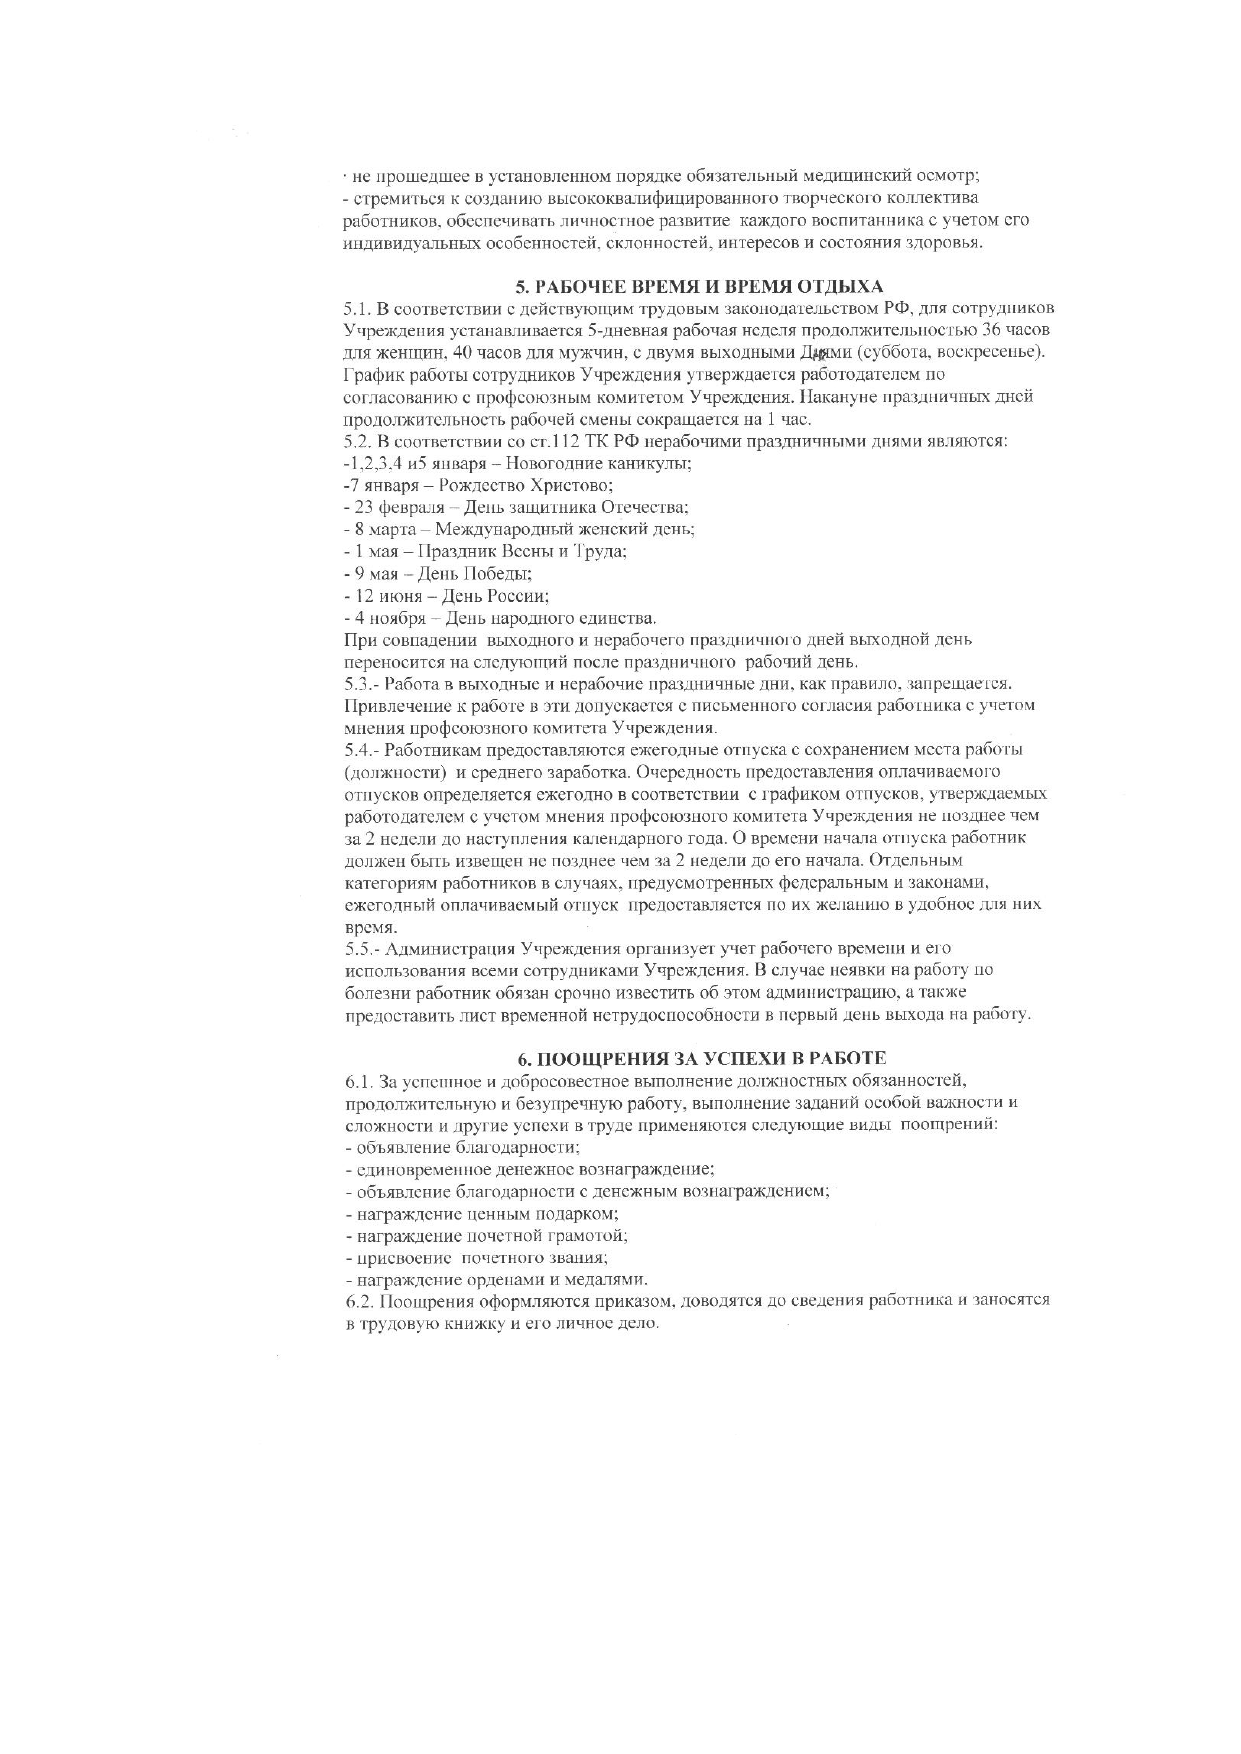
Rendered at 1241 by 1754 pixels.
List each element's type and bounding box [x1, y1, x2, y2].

picture [177, 118, 1152, 1460]
